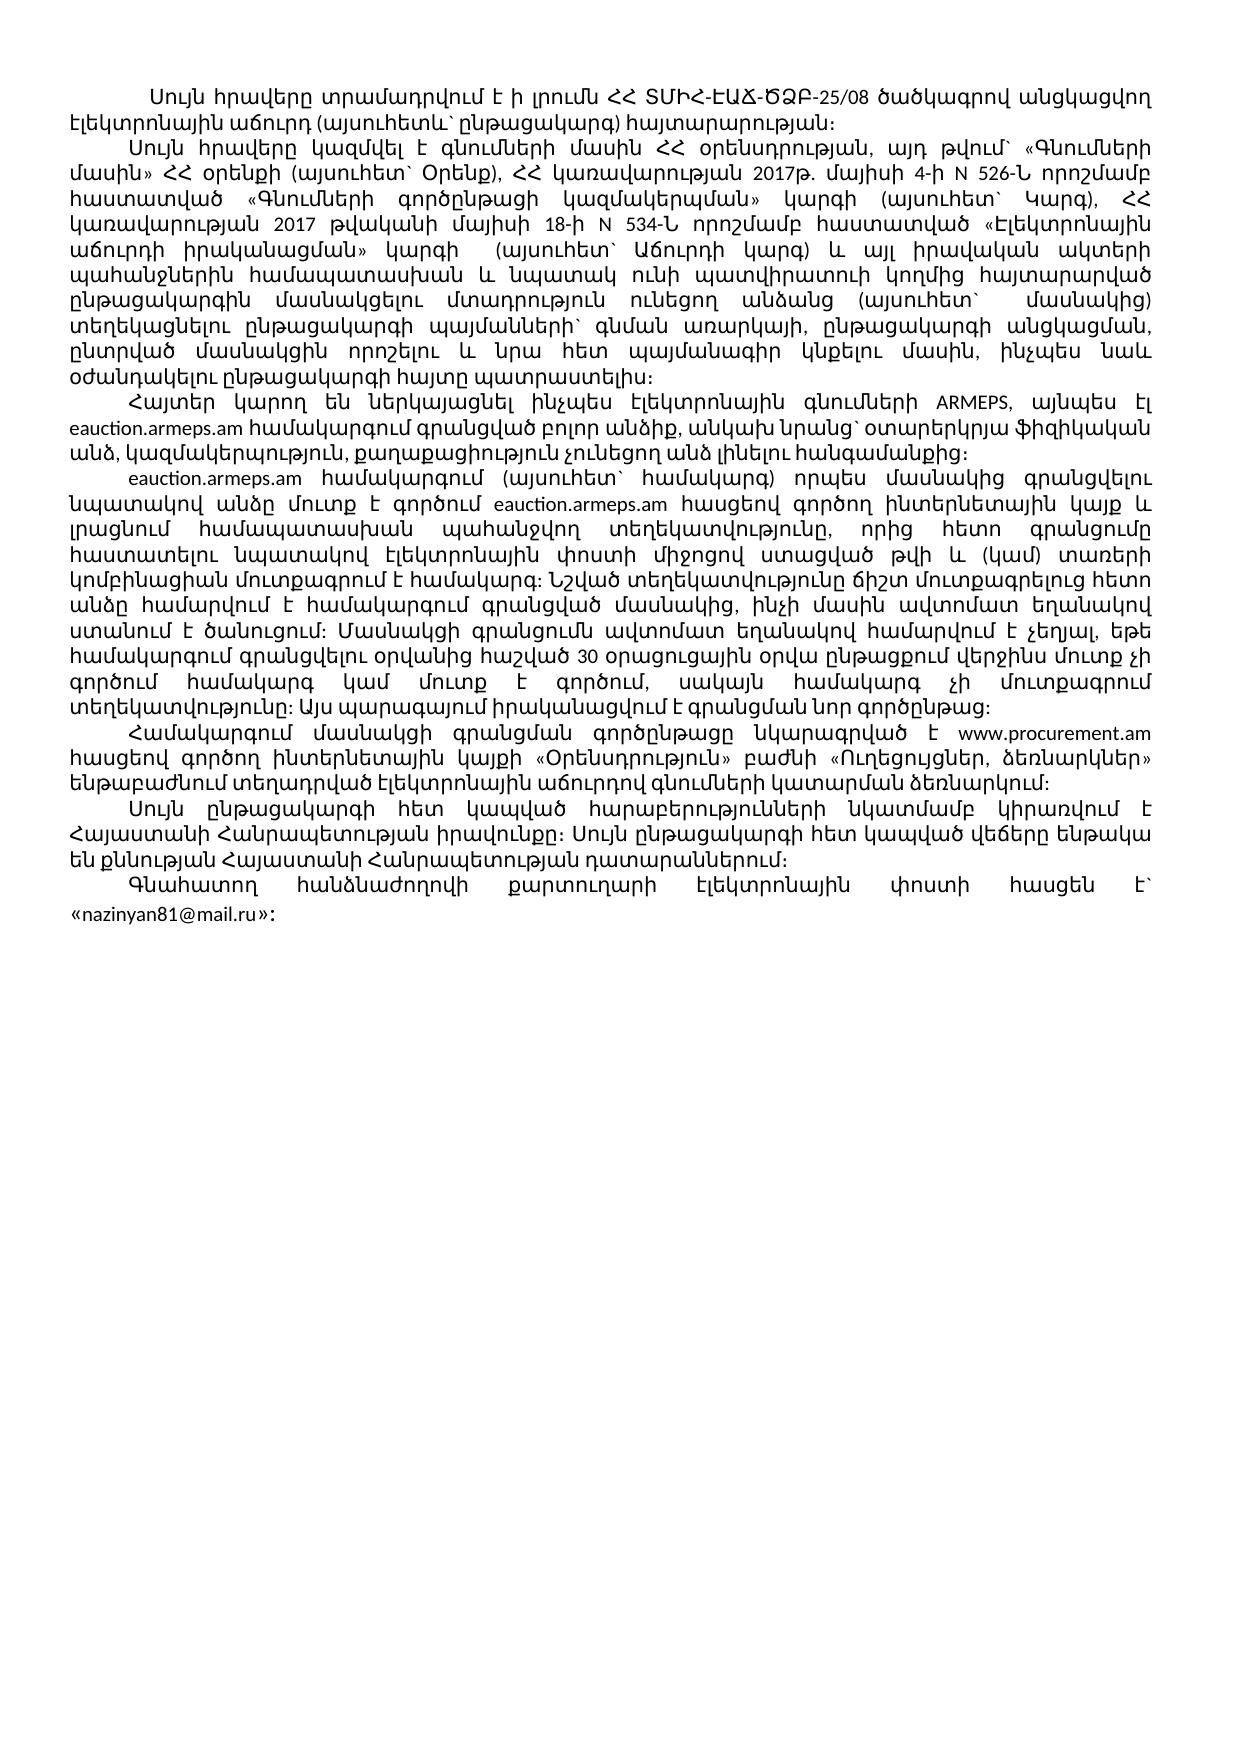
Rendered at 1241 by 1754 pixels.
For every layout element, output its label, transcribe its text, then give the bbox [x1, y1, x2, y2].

text Սույն հրավերը կազմվել է գնումների մասին ՀՀ օրենսդրության, այդ թվում` «Գնումների մասին» ՀՀ օրենքի (այսուհետ` Օրենք), ՀՀ կառավարության 2017թ. մայիսի 4-ի N 526-Ն որոշմամբ հաստատված «Գնումների գործընթացի կազմակերպման» կարգի (այսուհետ` Կարգ), ՀՀ կառավարության 2017 թվականի մայիսի 18-ի N 534-Ն որոշմամբ հաստատված «Էլեկտրոնային աճուրդի իրականացման» կարգի (այսուհետ` Աճուրդի կարգ) և այլ իրավական ակտերի պահանջներին համապատասխան և նպատակ ունի պատվիրատուի կողմից հայտարարված ընթացակարգին մասնակցելու մտադրություն ունեցող անձանց (այսուհետ` մասնակից) տեղեկացնելու ընթացակարգի պայմանների` գնման առարկայի, ընթացակարգի անցկացման, ընտրված մասնակցին որոշելու և նրա հետ պայմանագիր կնքելու մասին, ինչպես նաև օժանդակելու ընթացակարգի հայտը պատրաստելիս։ [69, 135, 1152, 389]
text Սույն հրավերը տրամադրվում է ի լրումն ՀՀ ՏՄԻՀ-ԷԱՃ-ԾՁԲ-25/08 ծածկագրով անցկացվող էլեկտրոնային աճուրդ (այսուհետև` ընթացակարգ) հայտարարության։ [69, 84, 1152, 135]
text eauction.armeps.am համակարգում (այսուհետ` համակարգ) որպես մասնակից գրանցվելու նպատակով անձը մուտք է գործում eauction.armeps.am հասցեով գործող ինտերնետային կայք և լրացնում համապատասխան պահանջվող տեղեկատվությունը, որից հետո գրանցումը հաստատելու նպատակով էլեկտրոնային փոստի միջոցով ստացված թվի և (կամ) տառերի կոմբինացիան մուտքագրում է համակարգ: Նշված տեղեկատվությունը ճիշտ մուտքագրելուց հետո անձը համարվում է համակարգում գրանցված մասնակից, ինչի մասին ավտոմատ եղանակով ստանում է ծանուցում: Մասնակցի գրանցումն ավտոմատ եղանակով համարվում է չեղյալ, եթե համակարգում գրանցվելու օրվանից հաշված 30 օրացուցային օրվա ընթացքում վերջինս մուտք չի գործում համակարգ կամ մուտք է գործում, սակայն համակարգ չի մուտքագրում տեղեկատվությունը: Այս պարագայում իրականացվում է գրանցման նոր գործընթաց: [69, 466, 1152, 720]
text Համակարգում մասնակցի գրանցման գործընթացը նկարագրված է www.procurement.am հասցեով գործող ինտերնետային կայքի «Օրենսդրություն» բաժնի «Ուղեցույցներ, ձեռնարկներ» ենթաբաժնում տեղադրված էլեկտրոնային աճուրդով գնումների կատարման ձեռնարկում: [69, 720, 1152, 796]
text Սույն ընթացակարգի հետ կապված հարաբերությունների նկատմամբ կիրառվում է Հայաստանի Հանրապետության իրավունքը։ Սույն ընթացակարգի հետ կապված վեճերը ենթակա են քննության Հայաստանի Հանրապետության դատարաններում։ [69, 796, 1152, 872]
text Հայտեր կարող են ներկայացնել ինչպես էլեկտրոնային գնումների ARMEPS, այնպես էլ eauction.armeps.am համակարգում գրանցված բոլոր անձիք, անկախ նրանց` օտարերկրյա ֆիզիկական անձ, կազմակերպություն, քաղաքացիություն չունեցող անձ լինելու հանգամանքից։ [69, 389, 1152, 466]
text Գնահատող հանձնաժողովի քարտուղարի էլեկտրոնային փոստի հասցեն է` «nazinyan81@mail.ru»: [69, 872, 1152, 928]
